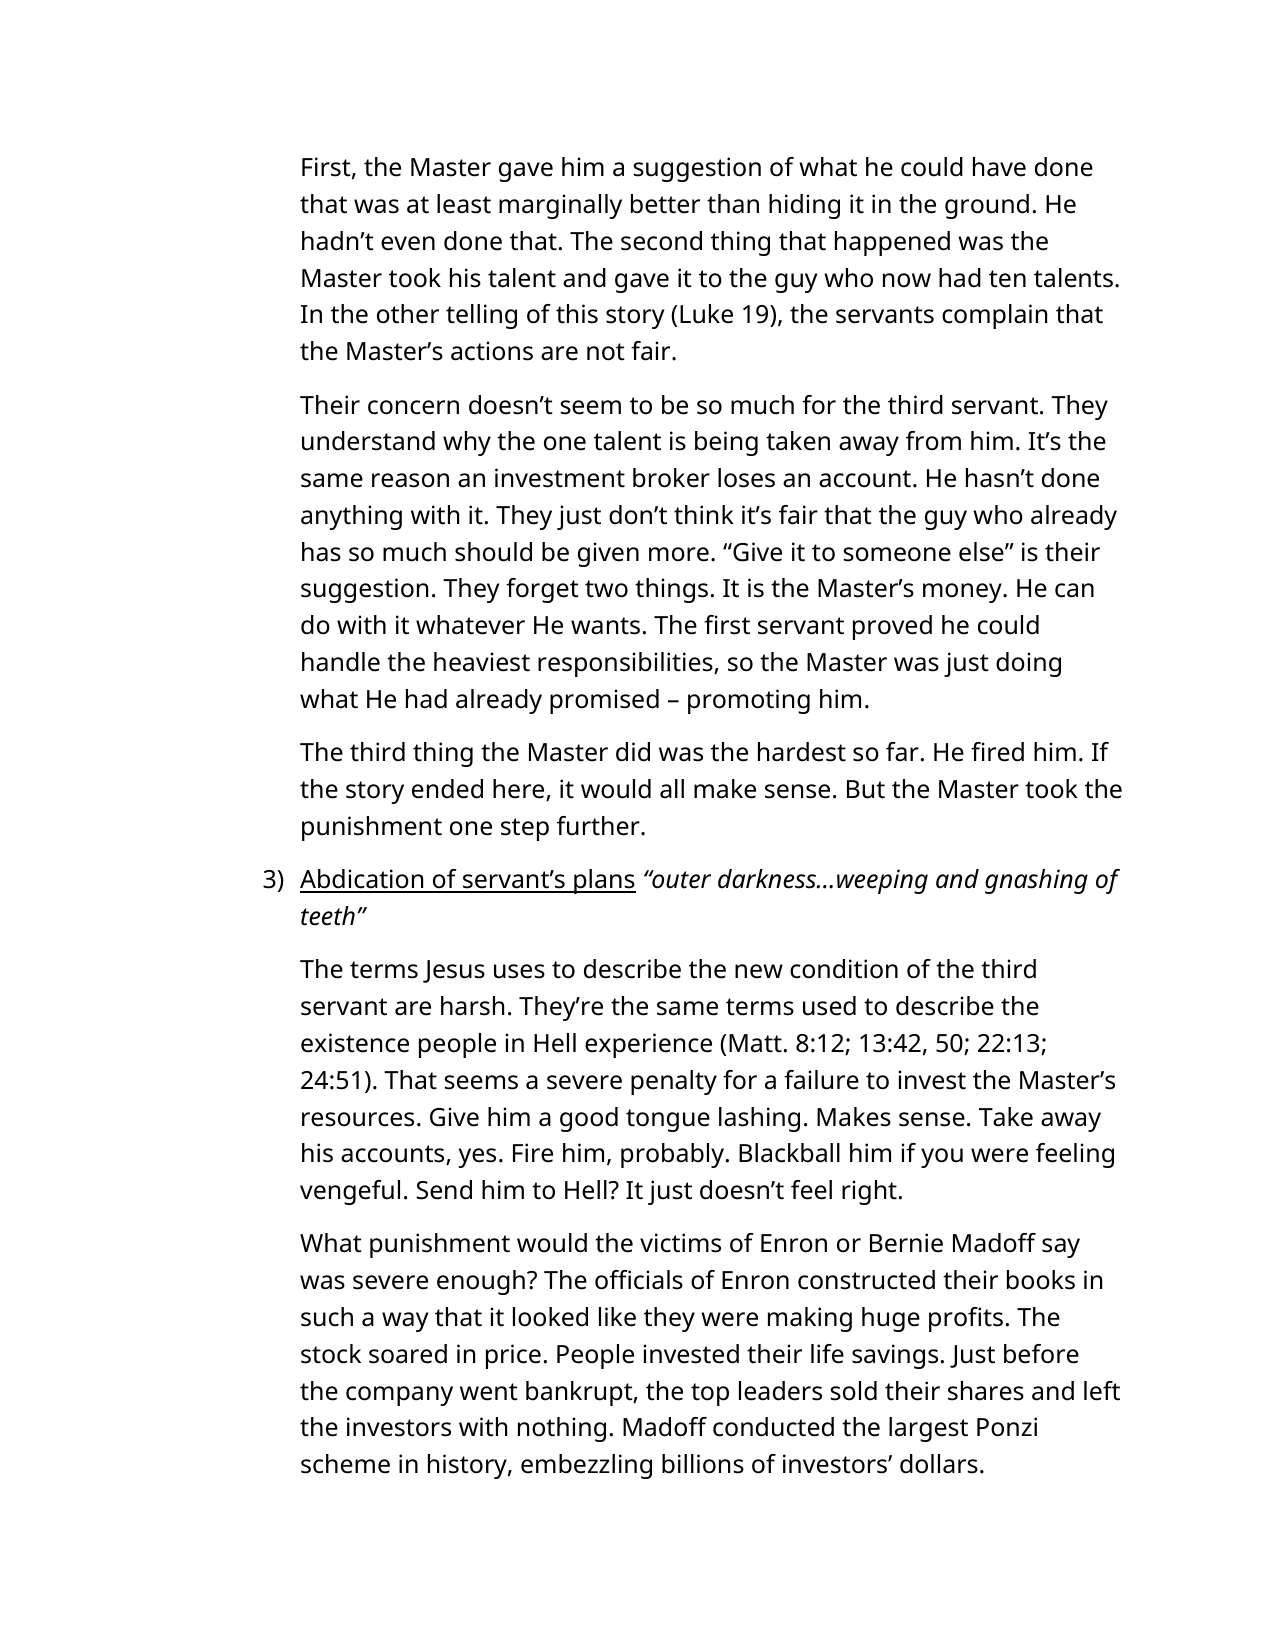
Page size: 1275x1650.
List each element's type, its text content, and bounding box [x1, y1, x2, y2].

text The third thing the Master did was the hardest so far. He fired him. If the story ended here, it would all make sense. But the Master took the punishment one step further. [300, 735, 1125, 842]
text What punishment would the victims of Enron or Bernie Madoff say was severe enough? The officials of Enron constructed their books in such a way that it looked like they were making huge profits. The stock soared in price. People invested their life savings. Just before the company went bankrupt, the top leaders sold their shares and left the investors with nothing. Madoff conducted the largest Ponzi scheme in history, embezzling billions of investors’ dollars. [300, 1226, 1125, 1481]
text Their concern doesn’t seem to be so much for the third servant. They understand why the one talent is being taken away from him. It’s the same reason an investment broker loses an account. He hasn’t done anything with it. They just don’t think it’s fair that the guy who already has so much should be given more. “Give it to someone else” is their suggestion. They forget two things. It is the Master’s money. He can do with it whatever He wants. The first servant proved he could handle the heaviest responsibilities, so the Master was just doing what He had already promised – promoting him. [300, 387, 1125, 716]
text The terms Jesus uses to describe the new condition of the third servant are harsh. They’re the same terms used to describe the existence people in Hell experience (Matt. 8:12; 13:42, 50; 22:13; 24:51). That seems a severe penalty for a failure to invest the Master’s resources. Give him a good tongue lashing. Makes sense. Take away his accounts, yes. Fire him, probably. Blackball him if you were feeling vengeful. Send him to Hell? It just doesn’t feel right. [300, 952, 1125, 1207]
list Abdication of servant’s plans “outer darkness…weeping and gnashing of teeth” [262, 862, 1125, 933]
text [300, 150, 1125, 368]
